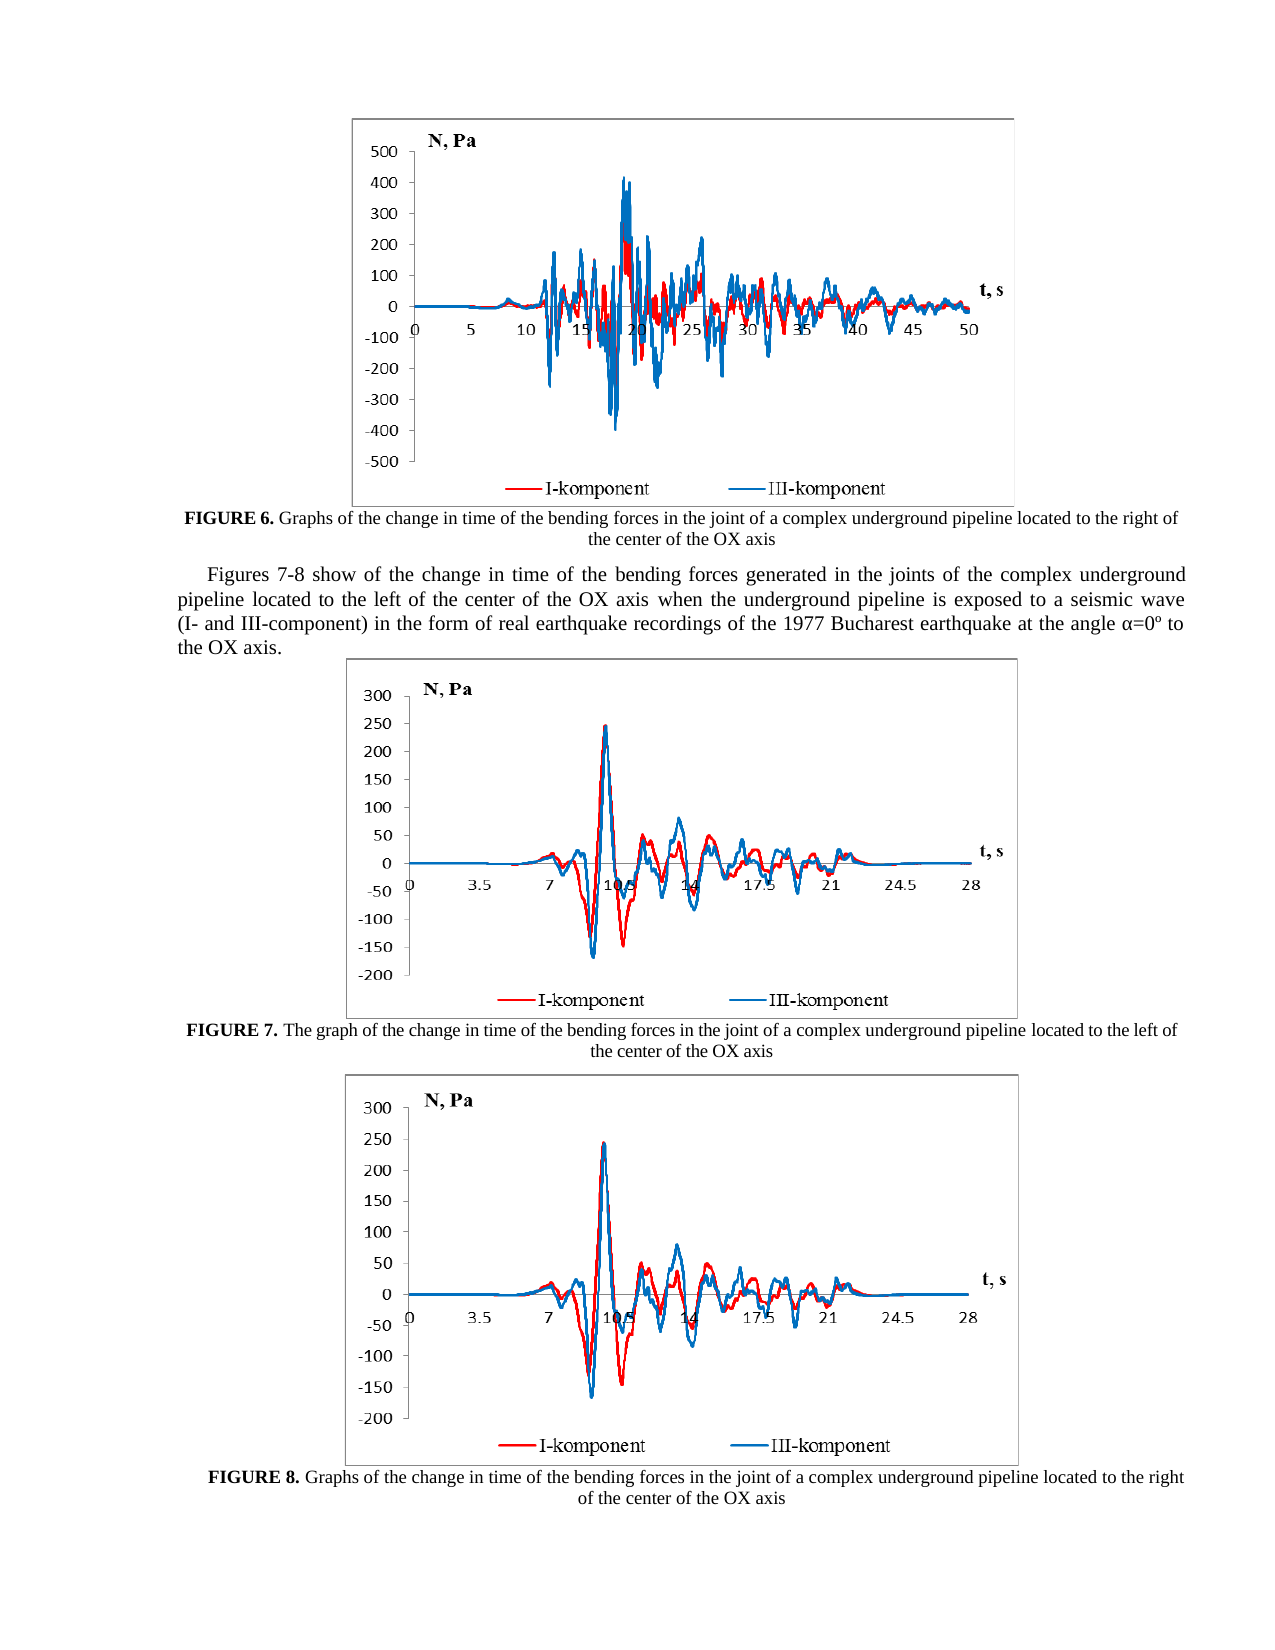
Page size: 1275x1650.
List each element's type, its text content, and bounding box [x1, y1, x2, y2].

text Figures 7-8 show of the change in time of the bending forces generated in the joints of the complex underground pipeline located to the left of the center of the OX axis when the underground pipeline is exposed to a seismic wave (I- and III-component) in the form of real earthquake recordings of the 1977 Bucharest earthquake at the angle α=0º to the OX axis. [177, 562, 1186, 659]
text FIGURE 7. The graph of the change in time of the bending forces in the joint of a complex underground pipeline located to the left of the center of the OX axis [177, 1019, 1186, 1062]
text FIGURE 8. Graphs of the change in time of the bending forces in the joint of a complex underground pipeline located to the right of the center of the OX axis [177, 1466, 1186, 1509]
picture [351, 118, 1015, 507]
picture [344, 1074, 1019, 1466]
picture [346, 658, 1018, 1019]
text FIGURE 6. Graphs of the change in time of the bending forces in the joint of a complex underground pipeline located to the right of the center of the OX axis [177, 507, 1186, 550]
